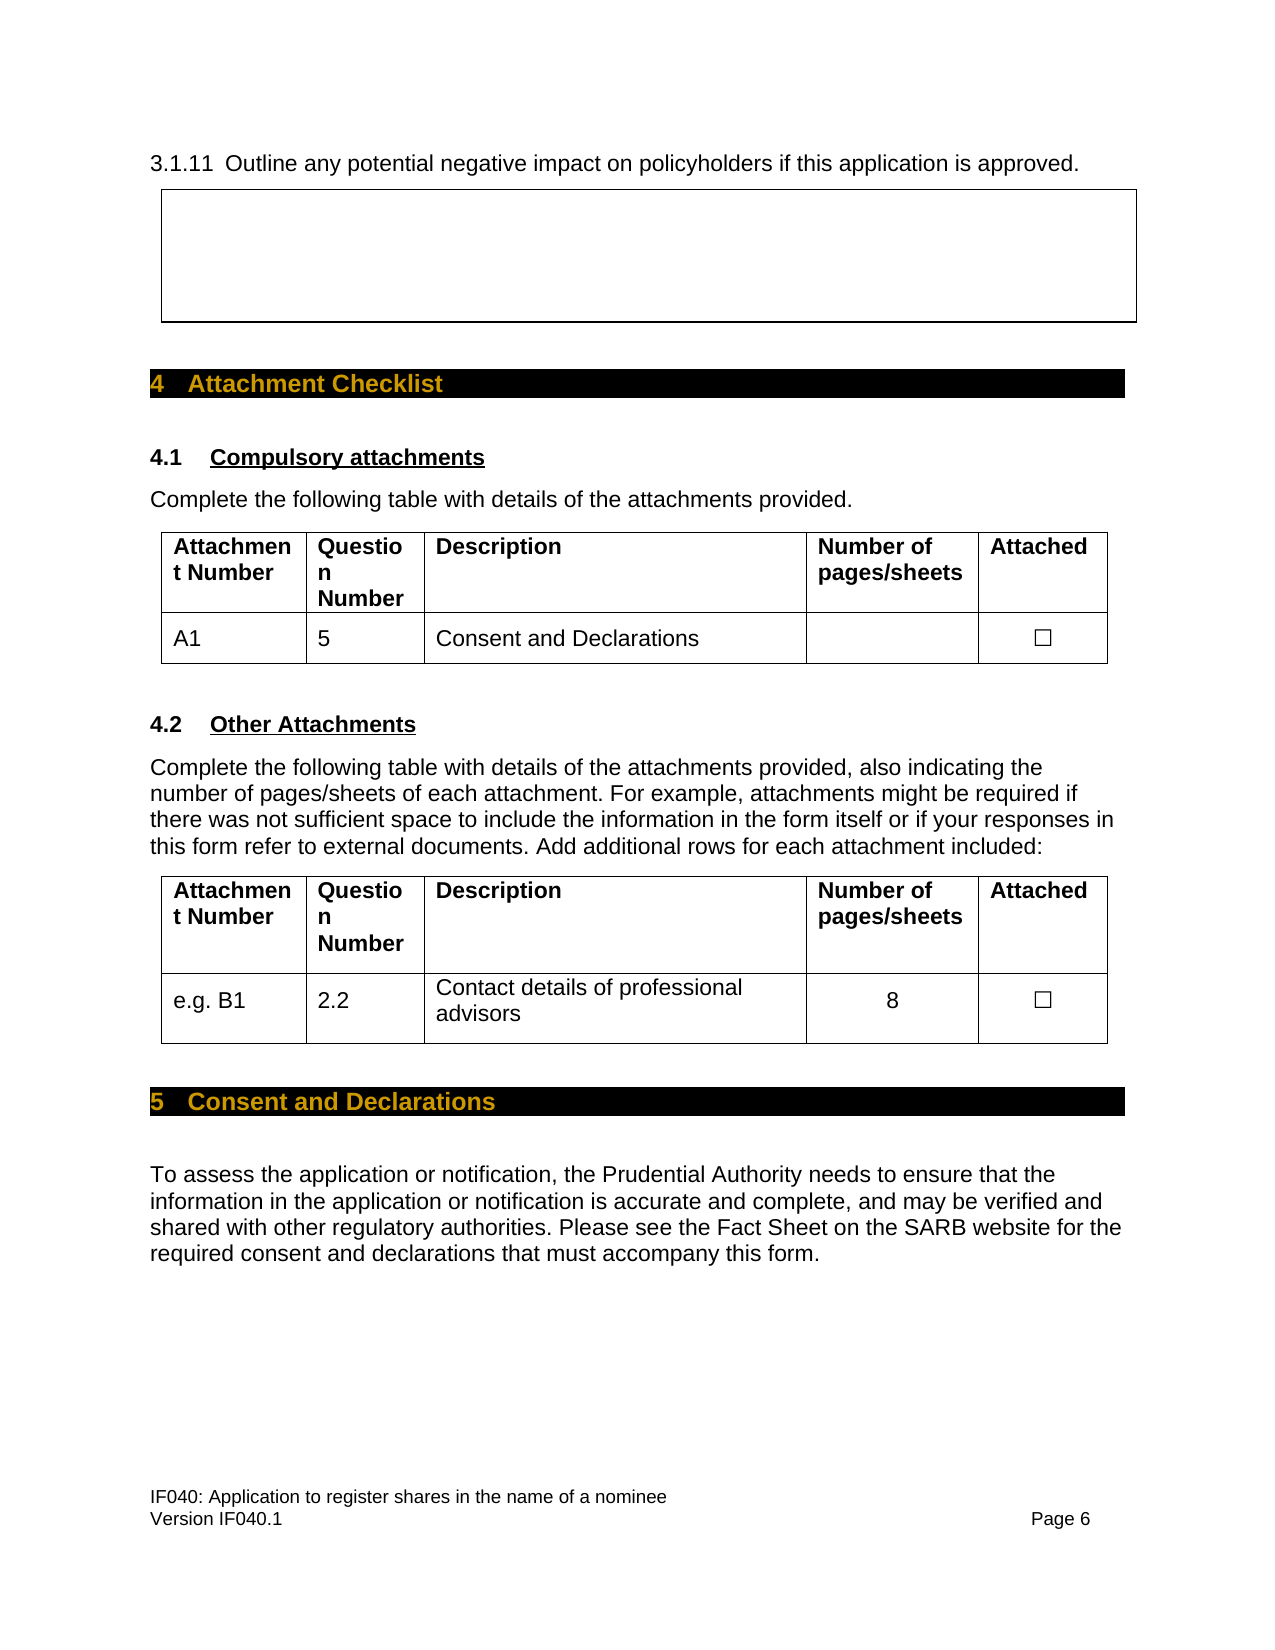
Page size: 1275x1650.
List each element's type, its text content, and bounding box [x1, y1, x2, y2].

text Complete the following table with details of the attachments provided, also indicating the number of pages/sheets of each attachment. For example, attachments might be required if there was not sufficient space to include the information in the form itself or if your responses in this form refer to external documents. Add additional rows for each attachment included: [150, 754, 1125, 859]
table_header Number of pages/sheets [807, 533, 978, 612]
table_header Description [425, 877, 806, 973]
table_header Attached [979, 877, 1107, 973]
text To assess the application or notification, the Prudential Authority needs to ensure that the information in the application or notification is accurate and complete, and may be verified and shared with other regulatory authorities. Please see the Fact Sheet on the SARB website for the required consent and declarations that must accompany this form. [150, 1161, 1125, 1267]
subtitle Consent and Declarations [150, 1087, 1125, 1116]
subtitle Outline any potential negative impact on policyholders if this application is approved. [150, 150, 1125, 176]
table_header Number of pages/sheets [807, 877, 978, 973]
table_cell e.g. B1 [162, 974, 306, 1043]
table_header Attachment Number [162, 877, 306, 973]
subtitle Attachment Checklist [150, 369, 1125, 398]
table_cell 8 [807, 974, 978, 1043]
table_header Question Number [307, 533, 424, 612]
table_header [162, 190, 1136, 321]
table_cell Consent and Declarations [425, 613, 806, 663]
table_cell Contact details of professional advisors [425, 974, 806, 1043]
subtitle Other Attachments [150, 711, 1125, 737]
table_header Attached [979, 533, 1107, 612]
table_header Attachment Number [162, 533, 306, 612]
text Complete the following table with details of the attachments provided. [150, 486, 1125, 513]
table_header Description [425, 533, 806, 612]
table_cell 2.2 [307, 974, 424, 1043]
subtitle Compulsory attachments [150, 443, 1125, 470]
table_cell A1 [162, 613, 306, 663]
table_cell [979, 974, 1107, 1043]
table_cell [807, 613, 978, 663]
table_header Question Number [307, 877, 424, 973]
table_cell [979, 613, 1107, 663]
table_cell 5 [307, 613, 424, 663]
